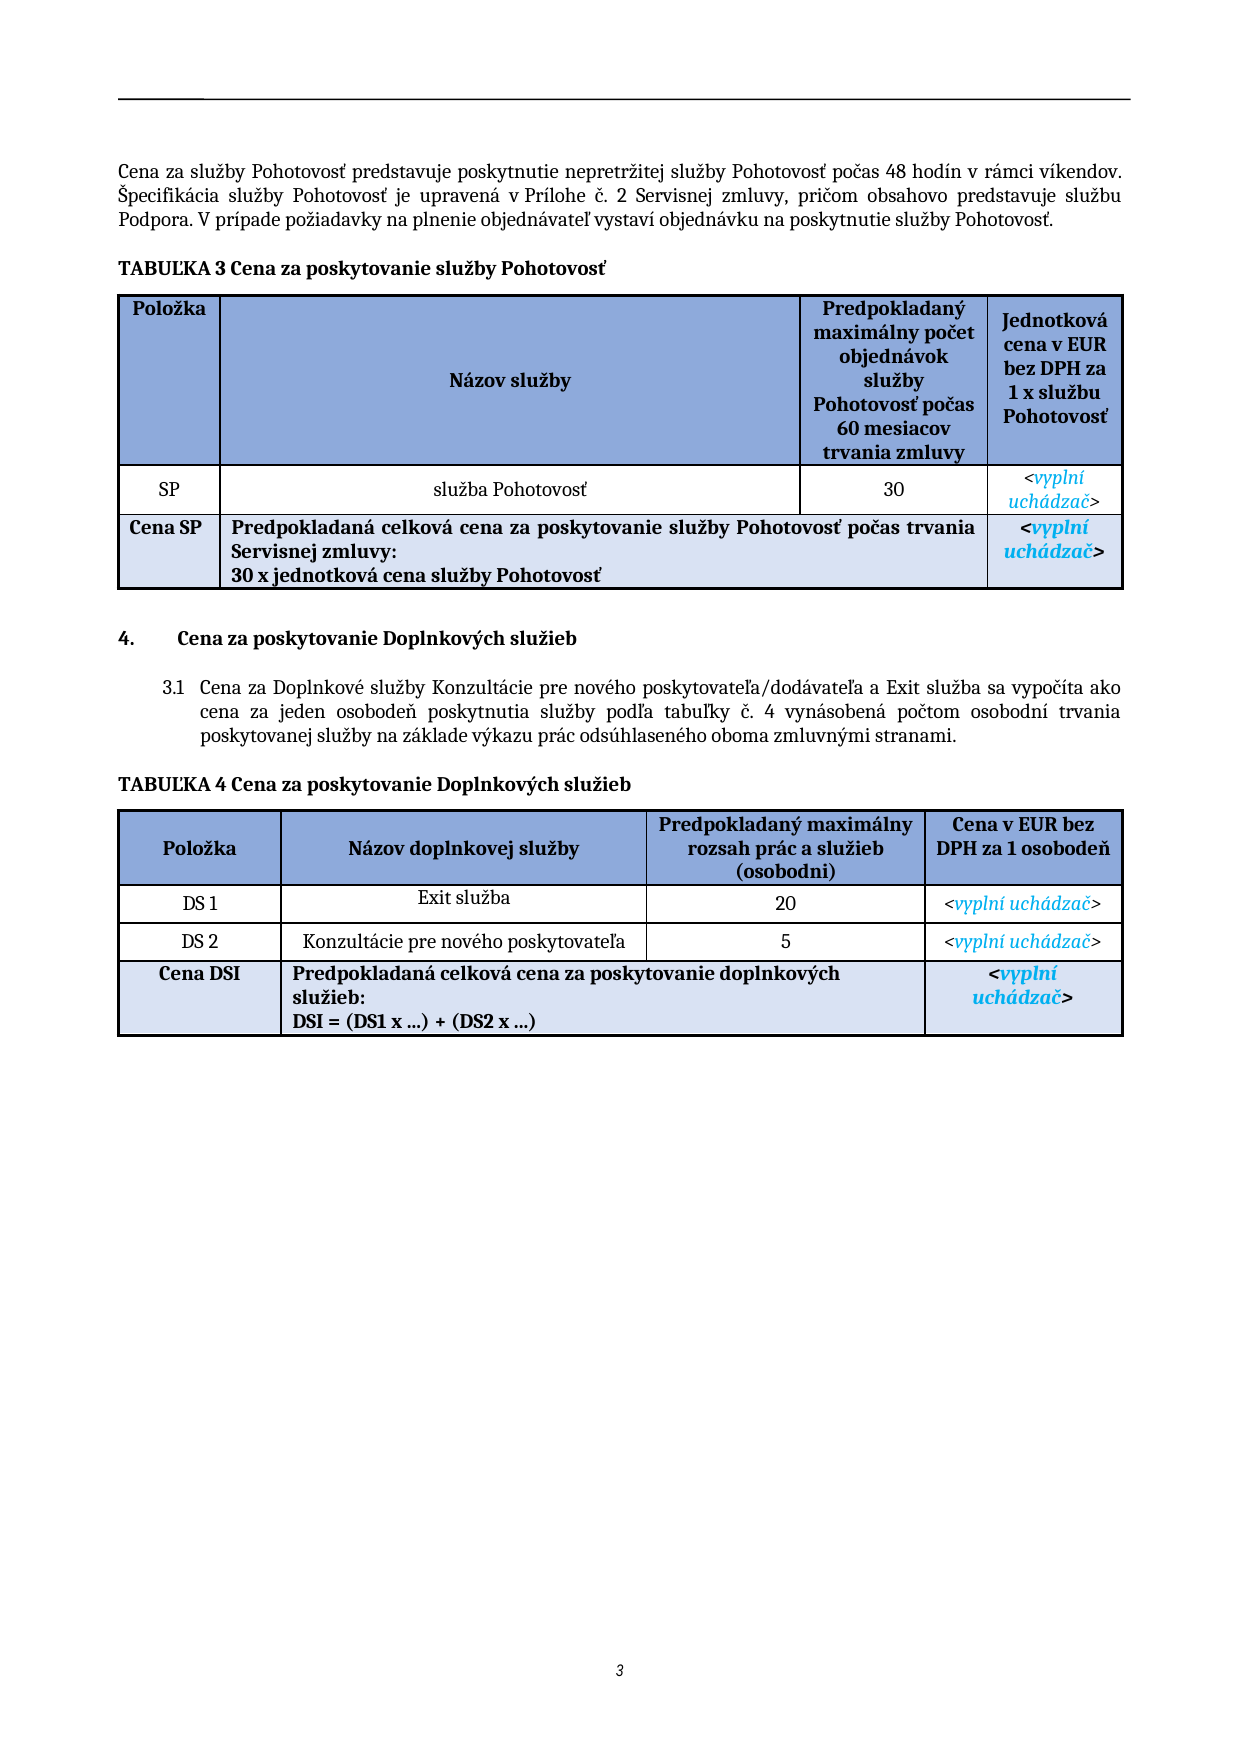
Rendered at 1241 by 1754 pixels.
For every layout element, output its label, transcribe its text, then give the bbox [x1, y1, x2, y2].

table_cell <vyplní uchádzač> [988, 515, 1121, 587]
text TABUĽKA 4 Cena za poskytovanie Doplnkových služieb [118, 773, 1122, 797]
table_header Názov doplnkovej služby [282, 812, 646, 884]
table_cell Konzultácie pre nového poskytovateľa [282, 924, 646, 960]
table_header Jednotková cena v EUR bez DPH za 1 x službu Pohotovosť [988, 297, 1121, 464]
table_header Položka [120, 297, 219, 464]
table_cell Predpokladaná celková cena za poskytovanie doplnkových služieb: DSI = (DS1 x ...) + (DS2 x ...) [282, 962, 924, 1033]
table_header Položka [120, 812, 280, 884]
table_cell DS 1 [120, 886, 280, 922]
table_cell 20 [647, 886, 924, 922]
table_cell <vyplní uchádzač> [926, 924, 1121, 960]
table_cell Cena SP [120, 515, 219, 587]
text TABUĽKA 3 Cena za poskytovanie služby Pohotovosť [118, 257, 1122, 281]
table_cell <vyplní uchádzač> [988, 466, 1121, 514]
table_header Cena v EUR bez DPH za 1 osobodeň [926, 812, 1121, 884]
table_cell <vyplní uchádzač> [926, 886, 1121, 922]
text Cena za služby Pohotovosť predstavuje poskytnutie nepretržitej služby Pohotovosť počas 48 hodín v rámci víkendov. Špecifikácia služby Pohotovosť je upravená v Prílohe č. 2 Servisnej zmluvy, pričom obsahovo predstavuje službu Podpora. V prípade požiadavky na plnenie objednávateľ vystaví objednávku na poskytnutie služby Pohotovosť. [118, 160, 1122, 232]
list Cena za Doplnkové služby Konzultácie pre nového poskytovateľa/dodávateľa a Exit služba sa vypočíta ako cena za jeden osobodeň poskytnutia služby podľa tabuľky č. 4 vynásobená počtom osobodní trvania poskytovanej služby na základe výkazu prác odsúhlaseného oboma zmluvnými stranami. [162, 676, 1122, 748]
table_cell DS 2 [120, 924, 280, 960]
table_header Názov služby [221, 297, 799, 464]
list Cena za poskytovanie Doplnkových služieb [118, 627, 1122, 651]
table_header Predpokladaný maximálny počet objednávok služby Pohotovosť počas 60 mesiacov trvania zmluvy [801, 297, 987, 464]
table_cell Cena DSI [120, 962, 280, 1033]
table_cell služba Pohotovosť [221, 466, 799, 514]
table_cell <vyplní uchádzač> [926, 962, 1121, 1033]
table_cell Exit služba [282, 886, 646, 922]
table_cell Predpokladaná celková cena za poskytovanie služby Pohotovosť počas trvania Servisnej zmluvy: 30 x jednotková cena služby Pohotovosť [221, 515, 987, 587]
table_cell 30 [801, 466, 987, 514]
table_header Predpokladaný maximálny rozsah prác a služieb (osobodni) [647, 812, 924, 884]
table_cell SP [120, 466, 219, 514]
table_cell 5 [647, 924, 924, 960]
